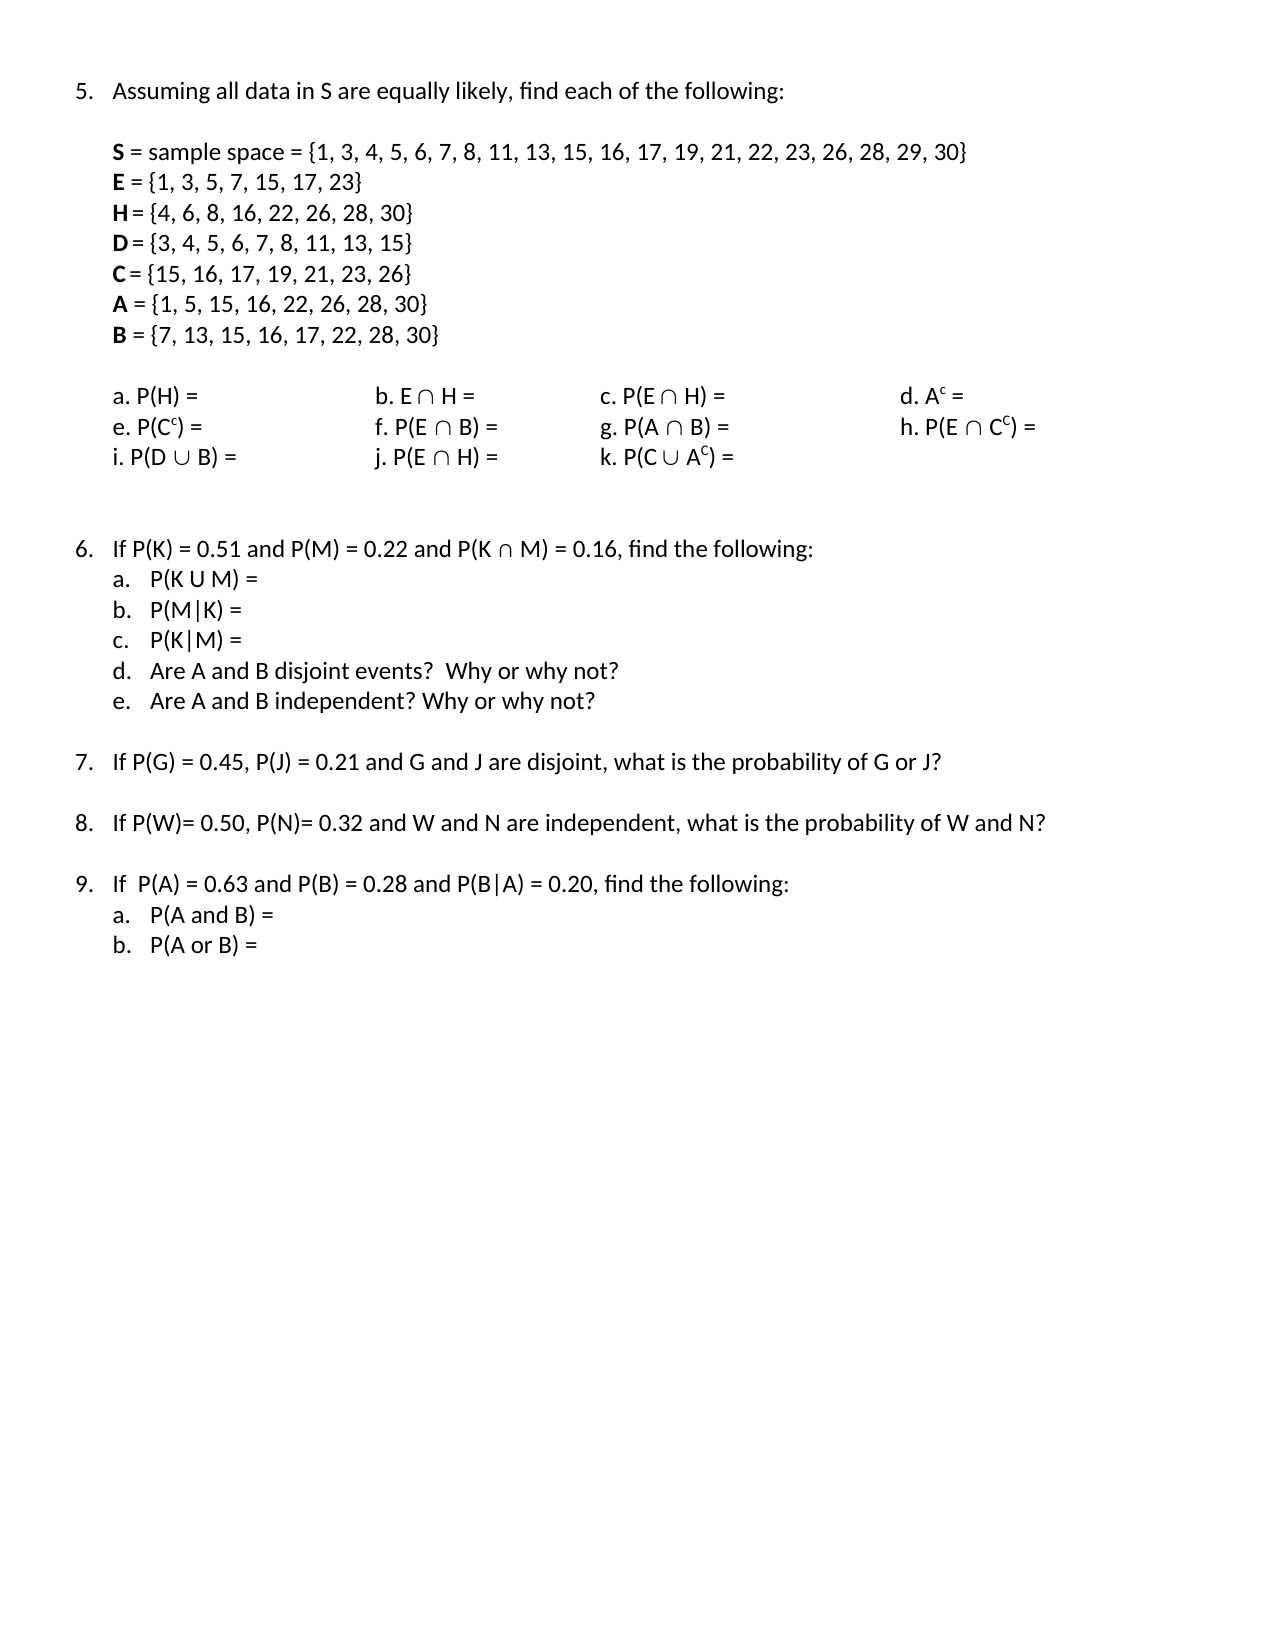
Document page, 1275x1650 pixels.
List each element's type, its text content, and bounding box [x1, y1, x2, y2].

text S = sample space = {1, 3, 4, 5, 6, 7, 8, 11, 13, 15, 16, 17, 19, 21, 22, 23, 26, 28, 29, 30} [112, 136, 1200, 167]
list P(M|K) = [112, 594, 1200, 624]
text A = {1, 5, 15, 16, 22, 26, 28, 30} [112, 289, 1200, 319]
text E = {1, 3, 5, 7, 15, 17, 23} [112, 167, 1200, 197]
text D = {3, 4, 5, 6, 7, 8, 11, 13, 15} [112, 228, 1200, 258]
text e. P(Cc) = f. P(E B) = g. P(A B) = h. P(E CC) = [112, 411, 1200, 441]
text C = {15, 16, 17, 19, 21, 23, 26} [112, 258, 1200, 289]
list P(A or B) = [112, 929, 1200, 960]
list If P(A) = 0.63 and P(B) = 0.28 and P(B|A) = 0.20, find the following: [75, 868, 1200, 899]
list Assuming all data in S are equally likely, find each of the following: [75, 75, 1200, 106]
list If P(W)= 0.50, P(N)= 0.32 and W and N are independent, what is the probability of W and N? [75, 807, 1200, 838]
text i. P(D B) = j. P(E H) = k. P(C AC) = [112, 441, 1200, 472]
list If P(K) = 0.51 and P(M) = 0.22 and P(K ∩ M) = 0.16, find the following: [75, 533, 1200, 563]
text B = {7, 13, 15, 16, 17, 22, 28, 30} [112, 319, 1200, 350]
text a. P(H) = b. E H = c. P(E H) = d. Ac = [112, 380, 1200, 411]
list P(A and B) = [112, 899, 1200, 929]
list P(K|M) = [112, 624, 1200, 655]
list Are A and B independent? Why or why not? [112, 685, 1200, 716]
list P(K U M) = [112, 563, 1200, 594]
text H = {4, 6, 8, 16, 22, 26, 28, 30} [112, 197, 1200, 228]
list If P(G) = 0.45, P(J) = 0.21 and G and J are disjoint, what is the probability of G or J? [75, 746, 1200, 777]
list Are A and B disjoint events? Why or why not? [112, 655, 1200, 685]
